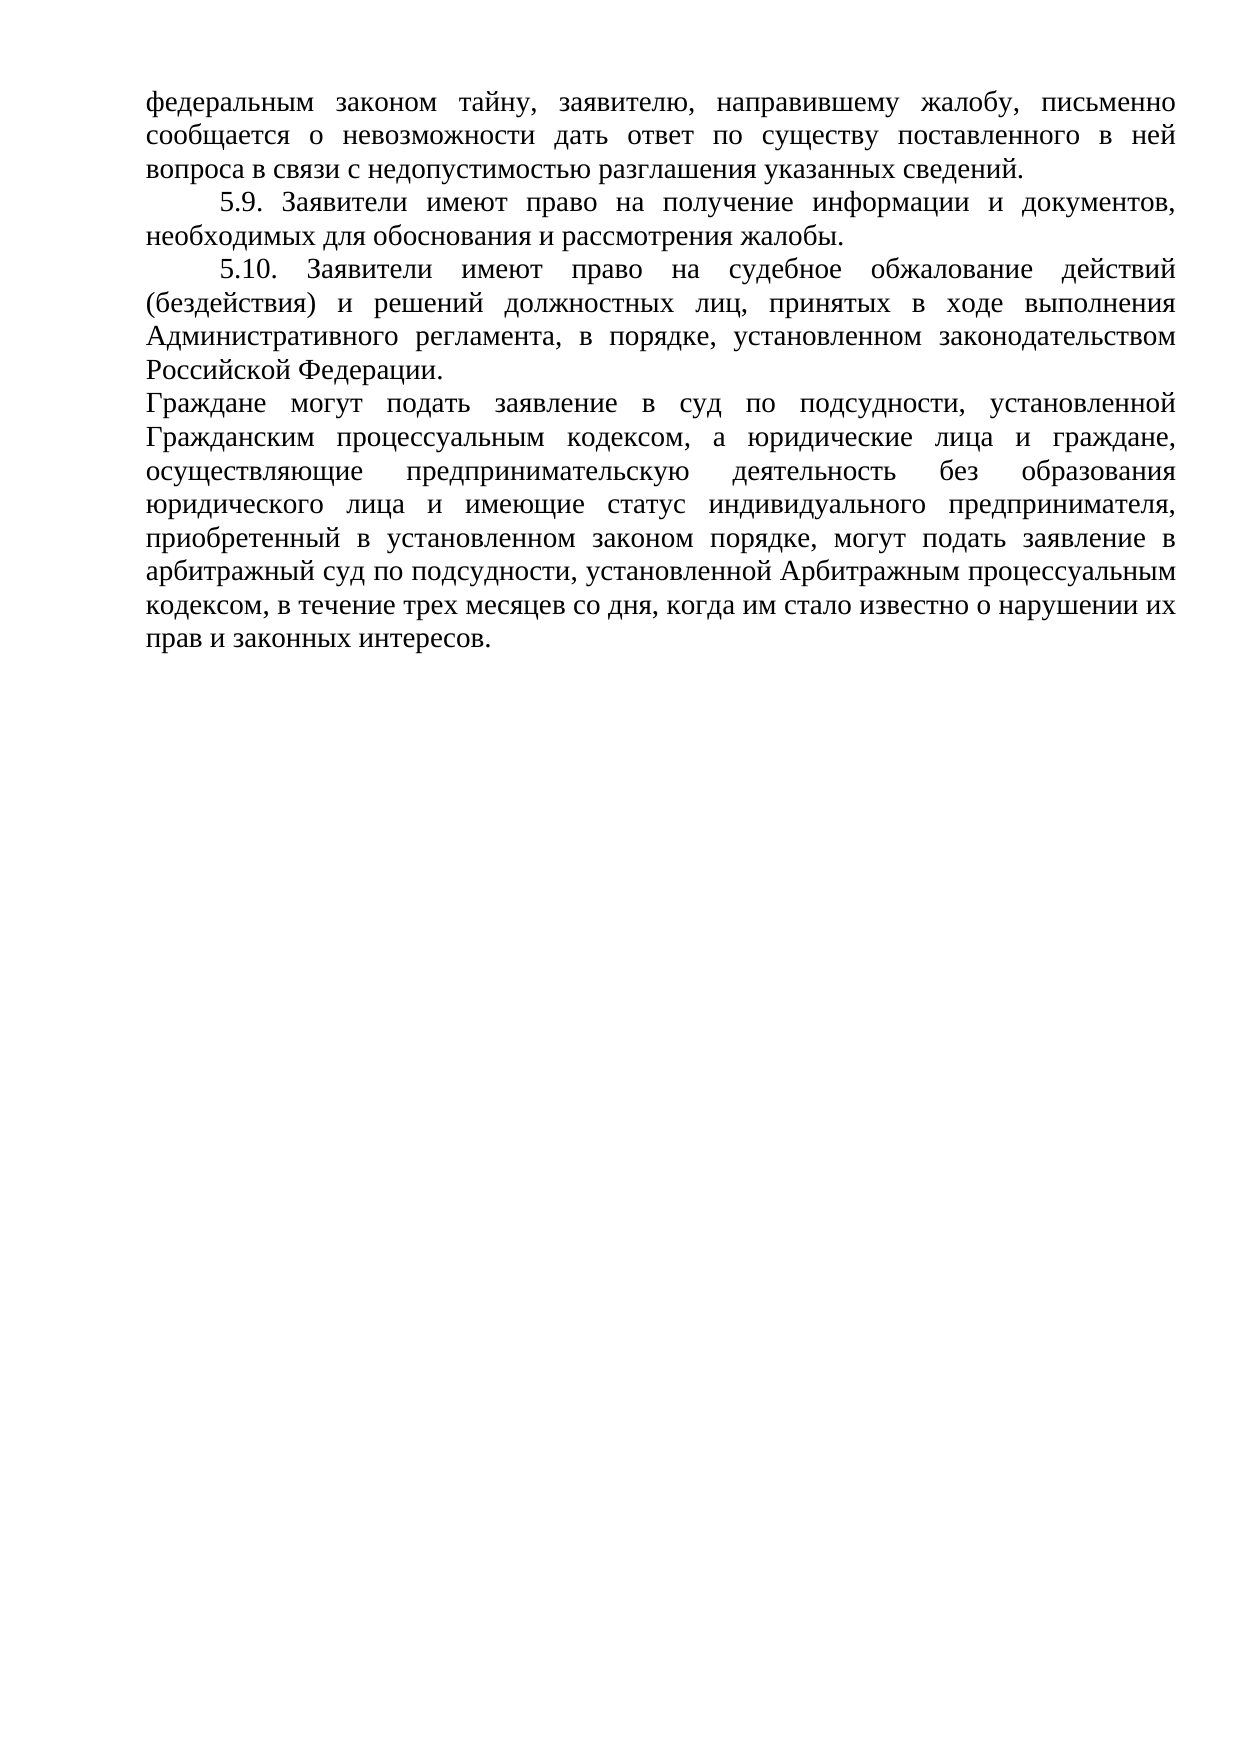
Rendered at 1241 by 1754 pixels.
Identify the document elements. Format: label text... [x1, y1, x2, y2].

text 5.9. Заявители имеют право на получение информации и документов, необходимых для обоснования и рассмотрения жалобы. [146, 184, 1177, 251]
text Граждане могут подать заявление в суд по подсудности, установленной Гражданским процессуальным кодексом, а юридические лица и граждане, осуществляющие предпринимательскую деятельность без образования юридического лица и имеющие статус индивидуального предпринимателя, приобретенный в установленном законом порядке, могут подать заявление в арбитражный суд по подсудности, установленной Арбитражным процессуальным кодексом, в течение трех месяцев со дня, когда им стало известно о нарушении их прав и законных интересов. [146, 386, 1177, 654]
text 5.10. Заявители имеют право на судебное обжалование действий (бездействия) и решений должностных лиц, принятых в ходе выполнения Административного регламента, в порядке, установленном законодательством Российской Федерации. [146, 251, 1177, 386]
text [146, 84, 1177, 184]
